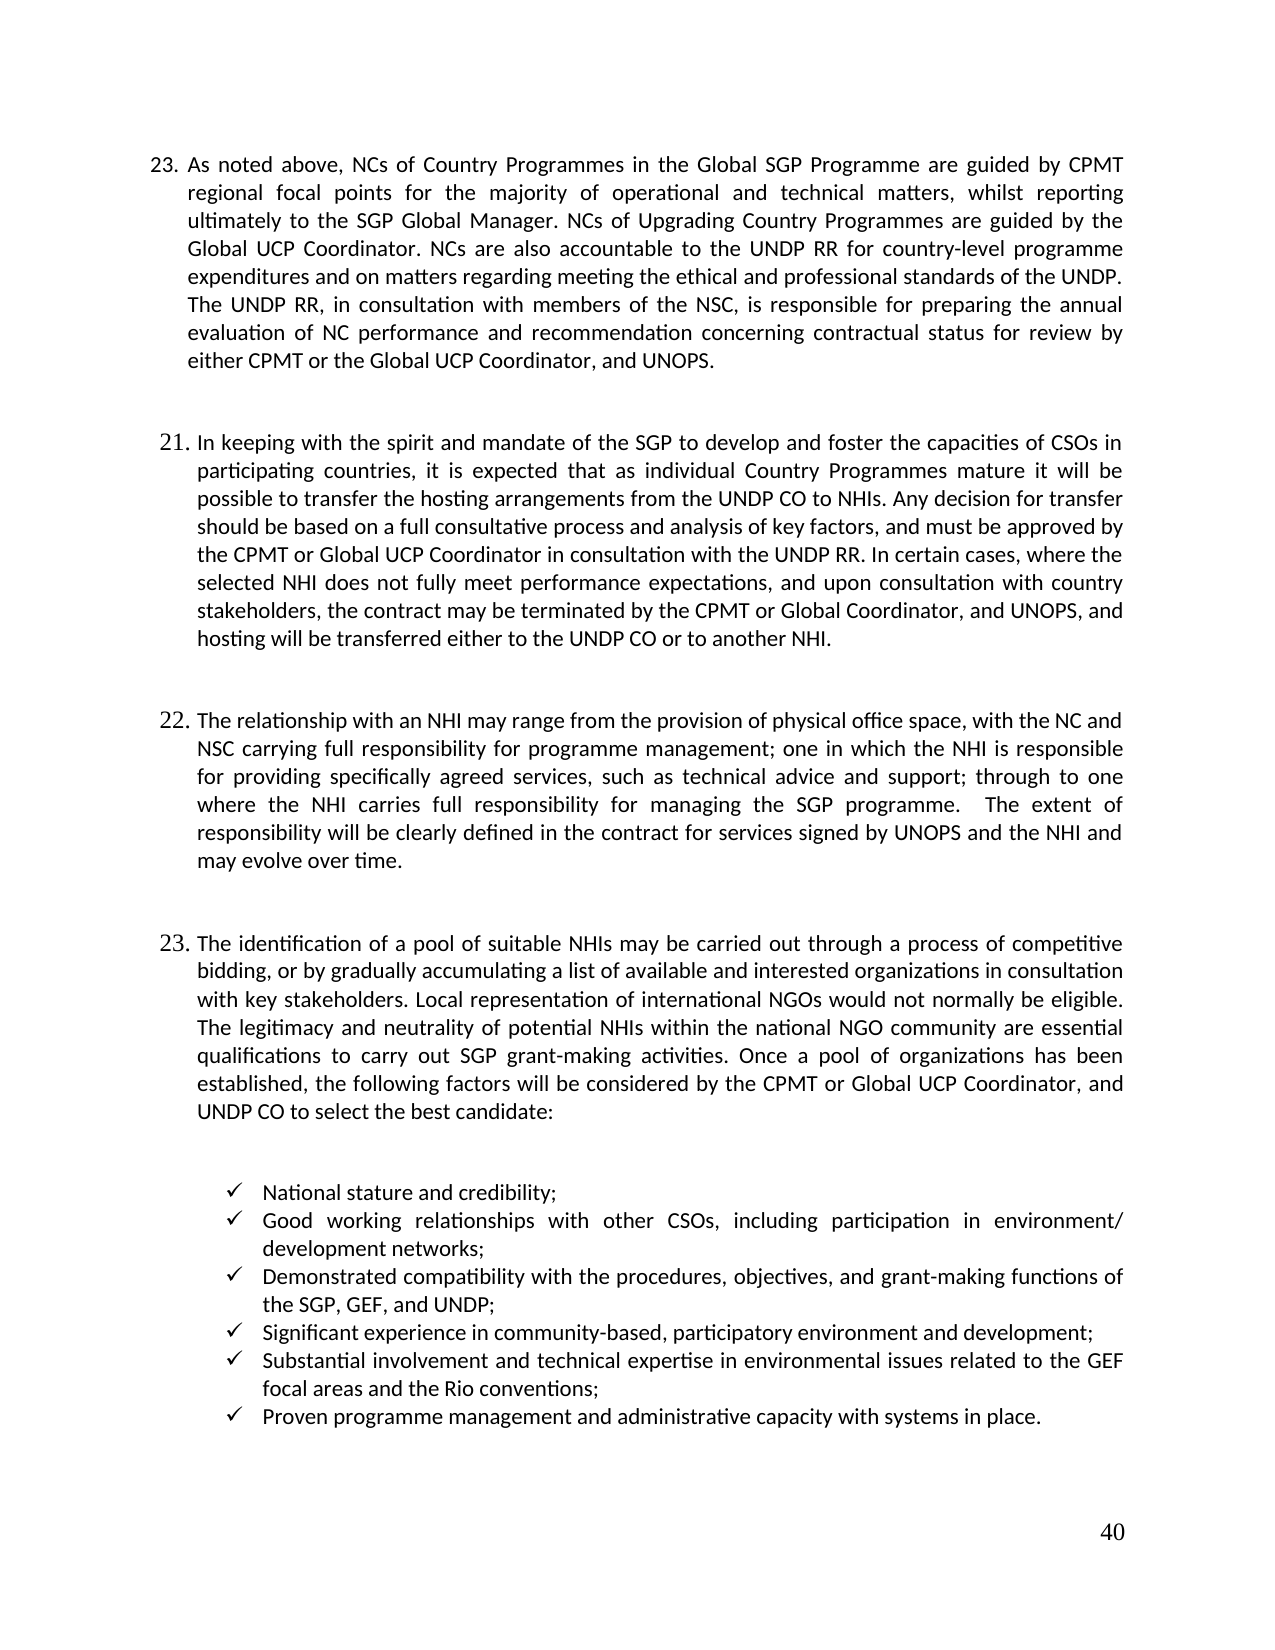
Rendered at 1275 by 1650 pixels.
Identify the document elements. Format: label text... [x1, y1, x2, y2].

list The identification of a pool of suitable NHIs may be carried out through a process of competitive bidding, or by gradually accumulating a list of available and interested organizations in consultation with key stakeholders. Local representation of international NGOs would not normally be eligible. The legitimacy and neutrality of potential NHIs within the national NGO community are essential qualifications to carry out SGP grant-making activities. Once a pool of organizations has been established, the following factors will be considered by the CPMT or Global UCP Coordinator, and UNDP CO to select the best candidate: [159, 928, 1125, 1125]
list The relationship with an NHI may range from the provision of physical office space, with the NC and NSC carrying full responsibility for programme management; one in which the NHI is responsible for providing specifically agreed services, such as technical advice and support; through to one where the NHI carries full responsibility for managing the SGP programme. The extent of responsibility will be clearly defined in the contract for services signed by UNOPS and the NHI and may evolve over time. [159, 705, 1125, 874]
list Good working relationships with other CSOs, including participation in environment/ development networks; [225, 1206, 1125, 1262]
list Demonstrated compatibility with the procedures, objectives, and grant-making functions of the SGP, GEF, and UNDP; [225, 1262, 1125, 1318]
list In keeping with the spirit and mandate of the SGP to develop and foster the capacities of CSOs in participating countries, it is expected that as individual Country Programmes mature it will be possible to transfer the hosting arrangements from the UNDP CO to NHIs. Any decision for transfer should be based on a full consultative process and analysis of key factors, and must be approved by the CPMT or Global UCP Coordinator in consultation with the UNDP RR. In certain cases, where the selected NHI does not fully meet performance expectations, and upon consultation with country stakeholders, the contract may be terminated by the CPMT or Global Coordinator, and UNOPS, and hosting will be transferred either to the UNDP CO or to another NHI. [159, 427, 1125, 652]
list Substantial involvement and technical expertise in environmental issues related to the GEF focal areas and the Rio conventions; [225, 1346, 1125, 1402]
list As noted above, NCs of Country Programmes in the Global SGP Programme are guided by CPMT regional focal points for the majority of operational and technical matters, whilst reporting ultimately to the SGP Global Manager. NCs of Upgrading Country Programmes are guided by the Global UCP Coordinator. NCs are also accountable to the UNDP RR for country-level programme expenditures and on matters regarding meeting the ethical and professional standards of the UNDP. The UNDP RR, in consultation with members of the NSC, is responsible for preparing the annual evaluation of NC performance and recommendation concerning contractual status for review by either CPMT or the Global UCP Coordinator, and UNOPS. [150, 150, 1125, 374]
list National stature and credibility; [225, 1178, 1125, 1206]
list Proven programme management and administrative capacity with systems in place. [225, 1402, 1125, 1430]
list Significant experience in community-based, participatory environment and development; [225, 1318, 1125, 1346]
